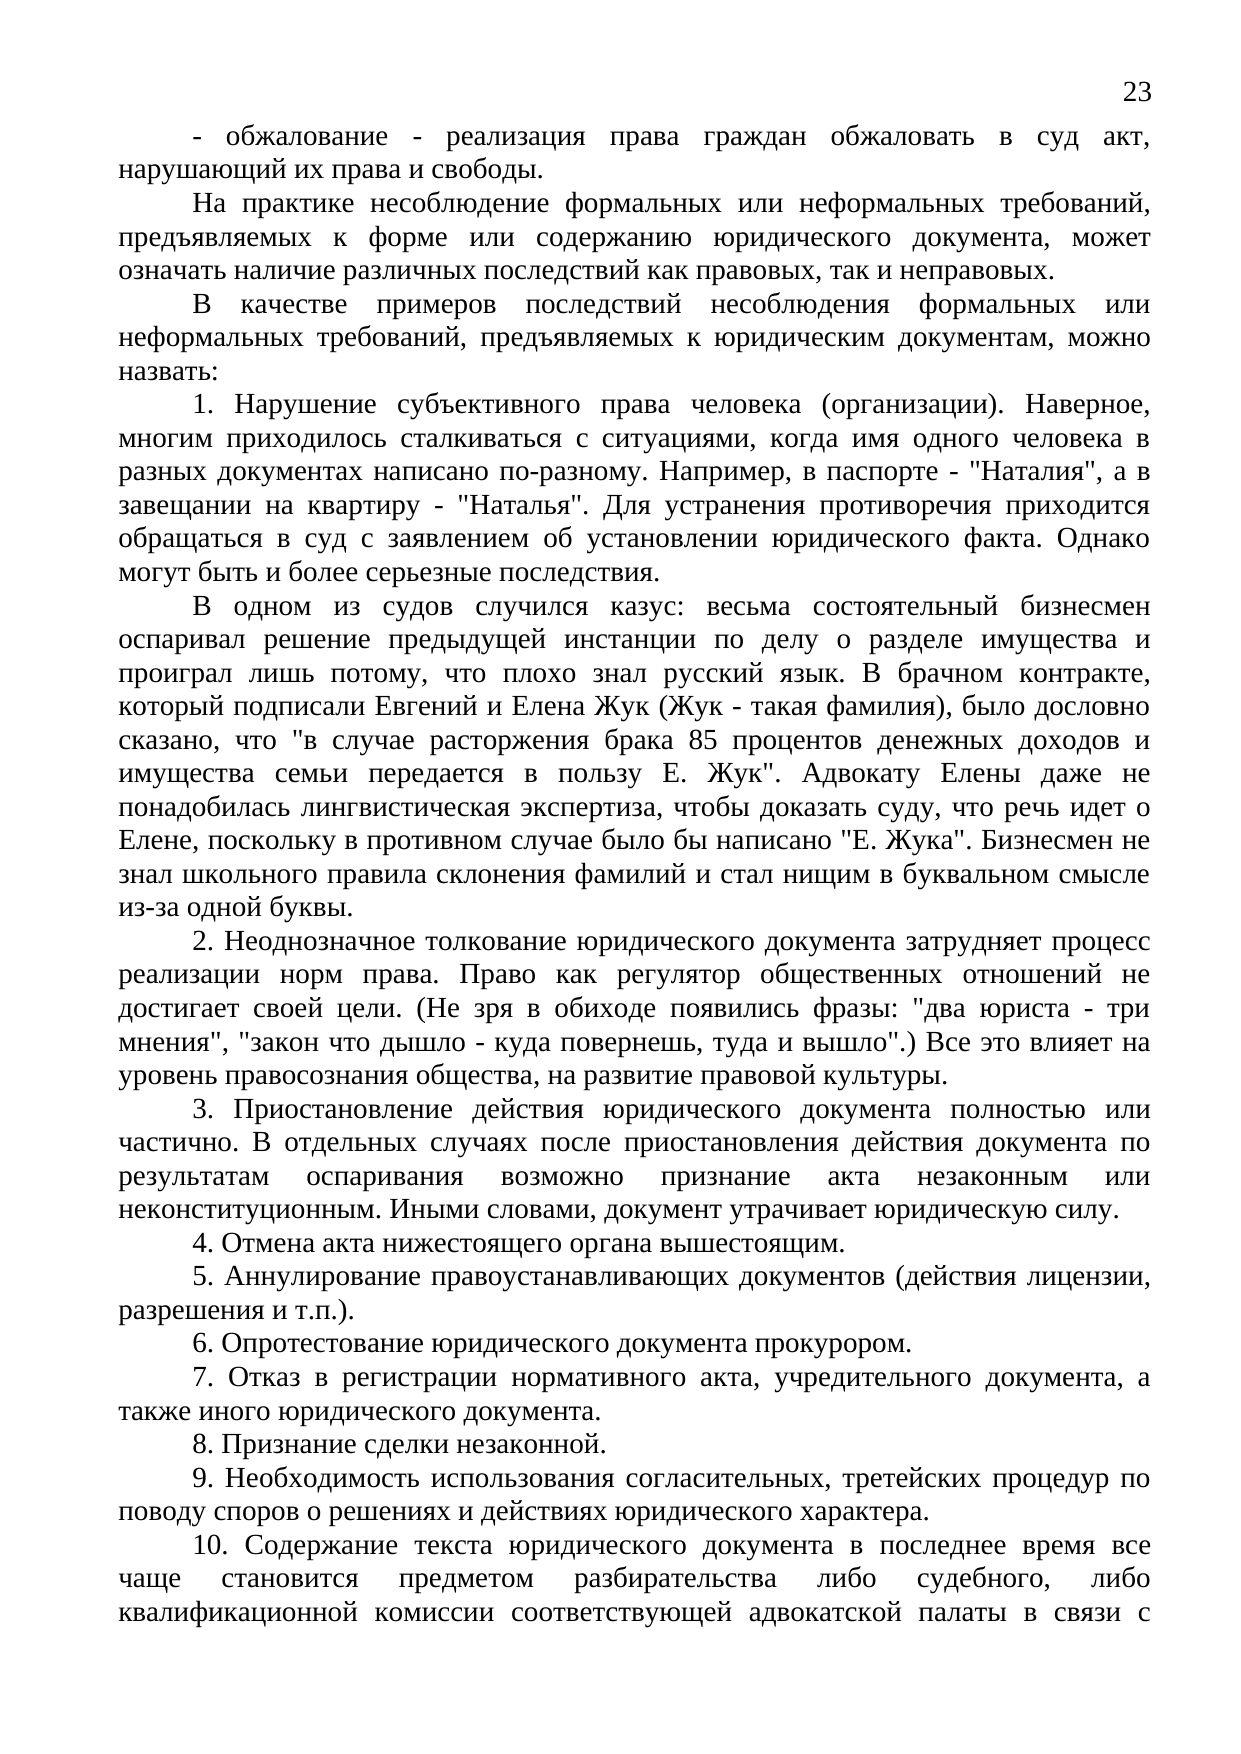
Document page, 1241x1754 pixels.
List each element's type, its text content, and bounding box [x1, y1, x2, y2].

text - обжалование - реализация права граждан обжаловать в суд акт, нарушающий их права и свободы. [118, 118, 1152, 185]
text 7. Отказ в регистрации нормативного акта, учредительного документа, а также иного юридического документа. [118, 1359, 1152, 1426]
text В качестве примеров последствий несоблюдения формальных или неформальных требований, предъявляемых к юридическим документам, можно назвать: [118, 286, 1152, 386]
text 6. Опротестование юридического документа прокурором. [118, 1326, 1152, 1359]
text На практике несоблюдение формальных или неформальных требований, предъявляемых к форме или содержанию юридического документа, может означать наличие различных последствий как правовых, так и неправовых. [118, 185, 1152, 286]
text 5. Аннулирование правоустанавливающих документов (действия лицензии, разрешения и т.п.). [118, 1258, 1152, 1326]
text 3. Приостановление действия юридического документа полностью или частично. В отдельных случаях после приостановления действия документа по результатам оспаривания возможно признание акта незаконным или неконституционным. Иными словами, документ утрачивает юридическую силу. [118, 1091, 1152, 1225]
text 9. Необходимость использования согласительных, третейских процедур по поводу споров о решениях и действиях юридического характера. [118, 1460, 1152, 1527]
text 4. Отмена акта нижестоящего органа вышестоящим. [118, 1225, 1152, 1258]
text 1. Нарушение субъективного права человека (организации). Наверное, многим приходилось сталкиваться с ситуациями, когда имя одного человека в разных документах написано по-разному. Например, в паспорте - "Наталия", а в завещании на квартиру - "Наталья". Для устранения противоречия приходится обращаться в суд с заявлением об установлении юридического факта. Однако могут быть и более серьезные последствия. [118, 386, 1152, 588]
text В одном из судов случился казус: весьма состоятельный бизнесмен оспаривал решение предыдущей инстанции по делу о разделе имущества и проиграл лишь потому, что плохо знал русский язык. В брачном контракте, который подписали Евгений и Елена Жук (Жук - такая фамилия), было дословно сказано, что "в случае расторжения брака 85 процентов денежных доходов и имущества семьи передается в пользу Е. Жук". Адвокату Елены даже не понадобилась лингвистическая экспертиза, чтобы доказать суду, что речь идет о Елене, поскольку в противном случае было бы написано "Е. Жука". Бизнесмен не знал школьного правила склонения фамилий и стал нищим в буквальном смысле из-за одной буквы. [118, 588, 1152, 923]
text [118, 1527, 1152, 1627]
text 8. Признание сделки незаконной. [118, 1426, 1152, 1460]
text 2. Неоднозначное толкование юридического документа затрудняет процесс реализации норм права. Право как регулятор общественных отношений не достигает своей цели. (Не зря в обиходе появились фразы: "два юриста - три мнения", "закон что дышло - куда повернешь, туда и вышло".) Все это влияет на уровень правосознания общества, на развитие правовой культуры. [118, 923, 1152, 1091]
